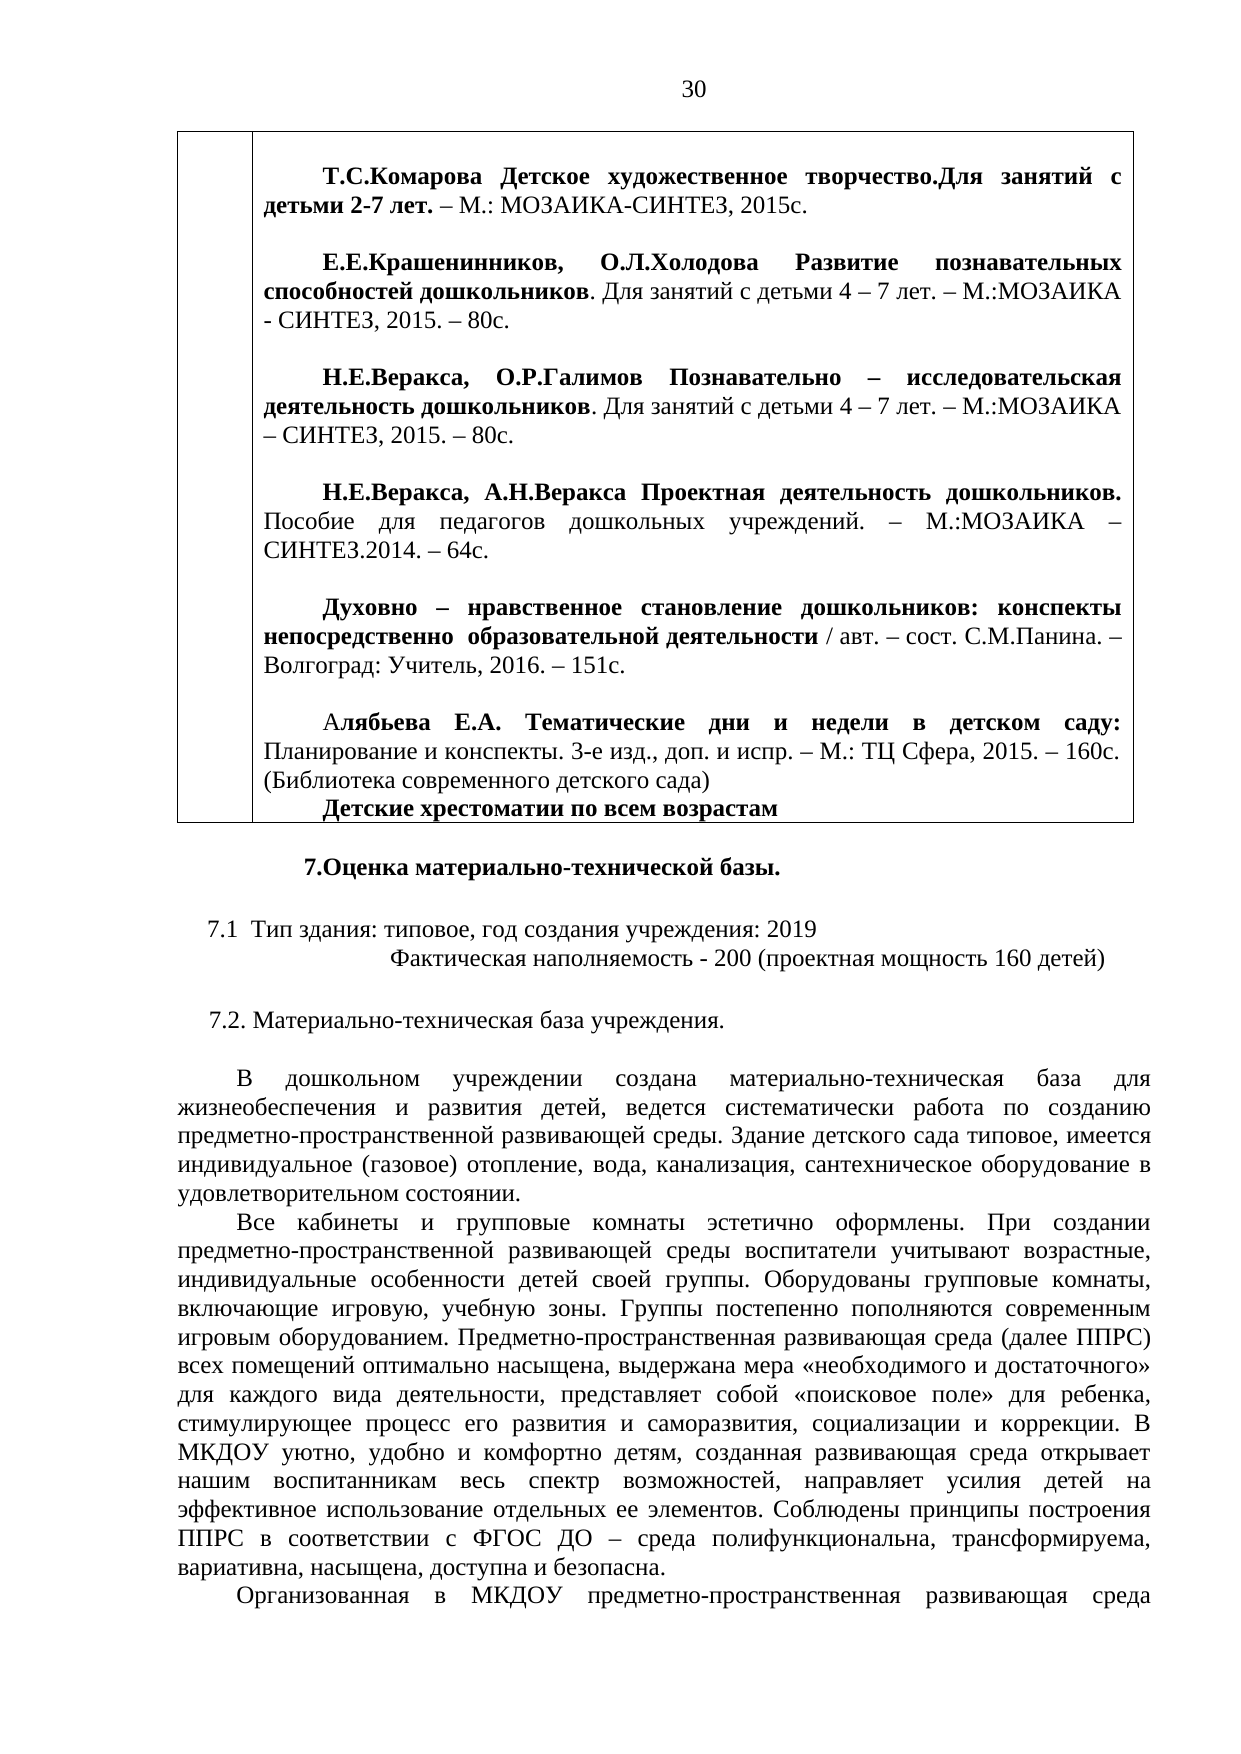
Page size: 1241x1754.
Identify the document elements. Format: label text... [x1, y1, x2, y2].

text В дошкольном учреждении создана материально-техническая база для жизнеобеспечения и развития детей, ведется систематически работа по созданию предметно-пространственной развивающей среды. Здание детского сада типовое, имеется индивидуальное (газовое) отопление, вода, канализация, сантехническое оборудование в удовлетворительном состоянии. [177, 1063, 1152, 1207]
text 7.2. Материально-техническая база учреждения. [177, 1005, 1152, 1034]
text Все кабинеты и групповые комнаты эстетично оформлены. При создании предметно-пространственной развивающей среды воспитатели учитывают возрастные, индивидуальные особенности детей своей группы. Оборудованы групповые комнаты, включающие игровую, учебную зоны. Группы постепенно пополняются современным игровым оборудованием. Предметно-пространственная развивающая среда (далее ППРС) всех помещений оптимально насыщена, выдержана мера «необходимого и достаточного» для каждого вида деятельности, представляет собой «поисковое поле» для ребенка, стимулирующее процесс его развития и саморазвития, социализации и коррекции. В МКДОУ уютно, удобно и комфортно детям, созданная развивающая среда открывает нашим воспитанникам весь спектр возможностей, направляет усилия детей на эффективное использование отдельных ее элементов. Соблюдены принципы построения ППРС в соответствии с ФГОС ДО – среда полифункциональна, трансформируема, вариативна, насыщена, доступна и безопасна. [177, 1207, 1152, 1580]
text 7.Оценка материально-технической базы. [304, 852, 1152, 881]
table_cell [253, 132, 1133, 822]
text 7.1 Тип здания: типовое, год создания учреждения: 2019 [207, 914, 1152, 943]
text Фактическая наполняемость - 200 (проектная мощность 160 детей) [252, 943, 1152, 972]
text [177, 1580, 1152, 1609]
table_cell [178, 132, 252, 822]
